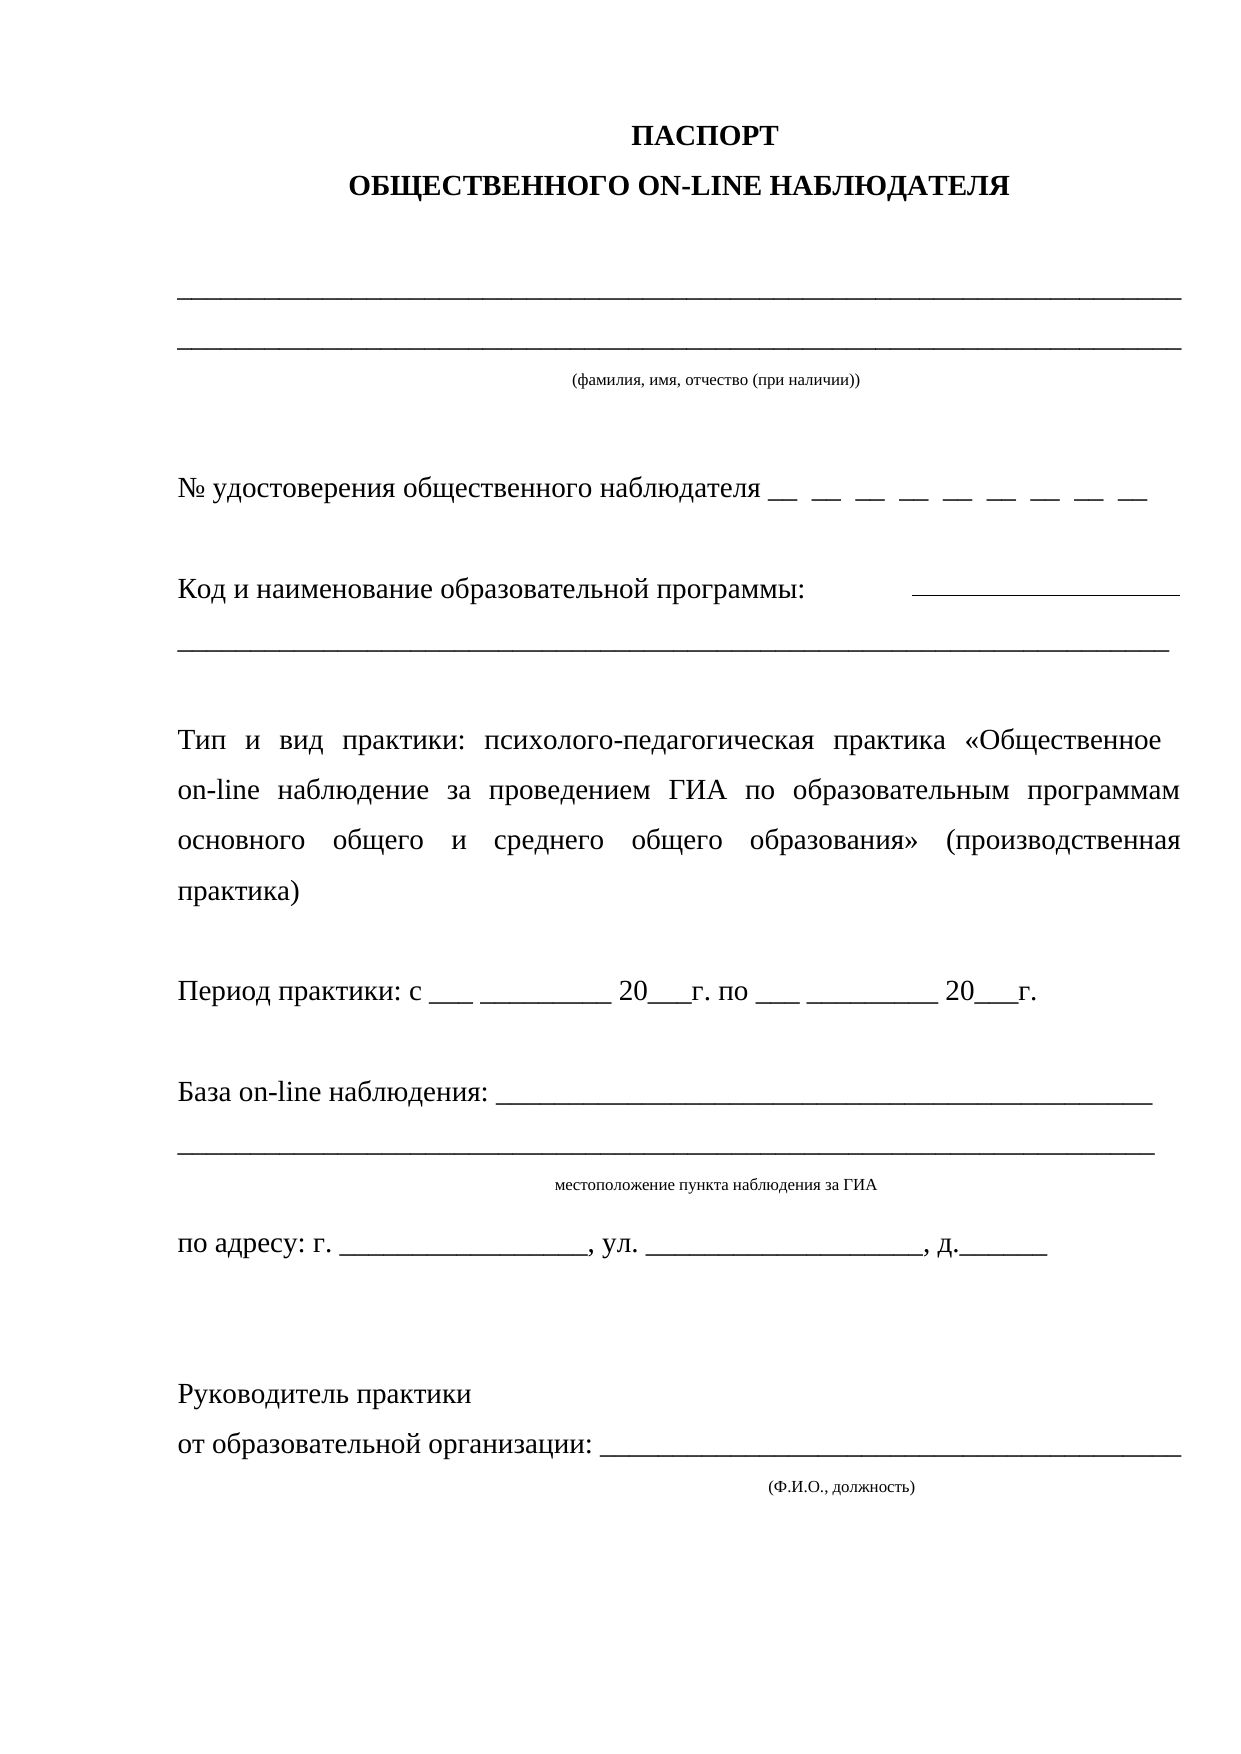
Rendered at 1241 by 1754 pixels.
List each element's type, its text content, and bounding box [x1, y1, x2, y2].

text № удостоверения общественного наблюдателя __ __ __ __ __ __ __ __ __ [177, 470, 1181, 504]
text (Ф.И.О., должность) [177, 1477, 1181, 1510]
text ПАСПОРТ [222, 118, 1181, 152]
text База on-line наблюдения: _____________________________________________ ___________________________________________________________________ [177, 1074, 1181, 1158]
text Период практики: с ___ _________ 20___г. по ___ _________ 20___г. [177, 973, 1181, 1007]
text Код и наименование образовательной программы: ____________________________________________________________________ [177, 571, 1181, 655]
text (фамилия, имя, отчество (при наличии)) [177, 370, 1181, 403]
text по адресу: г. _________________, ул. ___________________, д.______ [177, 1225, 1181, 1258]
text местоположение пункта наблюдения за ГИА [177, 1175, 1181, 1208]
text Руководитель практики от образовательной организации: [177, 1376, 1181, 1460]
text ОБЩЕСТВЕННОГО ON-LINE НАБЛЮДАТЕЛЯ [177, 168, 1181, 202]
text Тип и вид практики: психолого-педагогическая практика «Общественное on-line наблюдение за проведением ГИА по образовательным программам основного общего и среднего общего образования» (производственная практика) [177, 722, 1181, 906]
